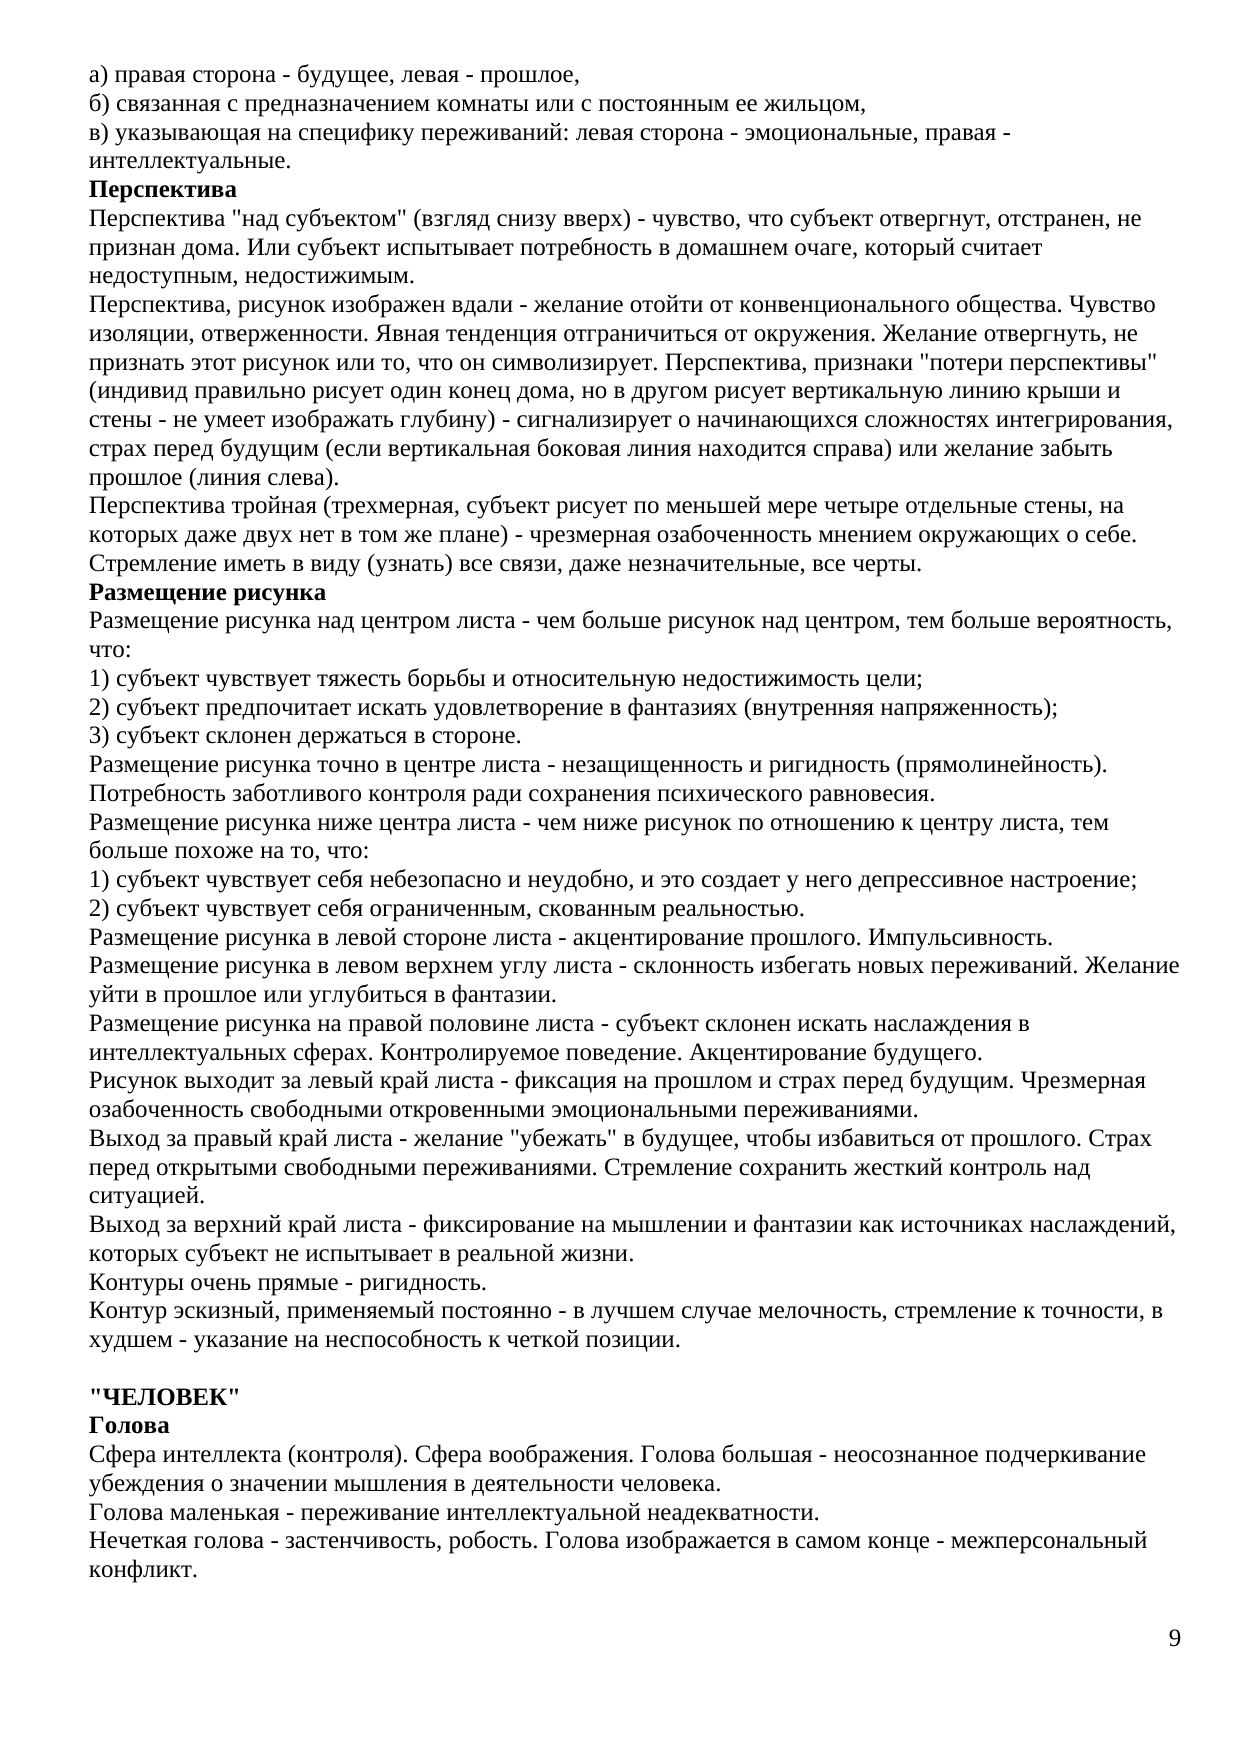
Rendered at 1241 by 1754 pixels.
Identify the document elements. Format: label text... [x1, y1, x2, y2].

text Размещение рисунка [89, 577, 1181, 605]
text Нечеткая голова - застенчивость, робость. Голова изображается в самом конце - межперсональный конфликт. [89, 1525, 1181, 1583]
text Голова [89, 1410, 1181, 1439]
text Перспектива "над субъектом" (взгляд снизу вверх) - чувство, что субъект отвергнут, отстранен, не признан дома. Или субъект испытывает потребность в домашнем очаге, который считает недоступным, недостижимым. [89, 203, 1181, 289]
text 2) субъект чувствует себя ограниченным, скованным реальностью. [89, 893, 1181, 922]
text 1) субъект чувствует себя небезопасно и неудобно, и это создает у него депрессивное настроение; [89, 864, 1181, 893]
text Размещение рисунка над центром листа - чем больше рисунок над центром, тем больше вероятность, что: [89, 605, 1181, 663]
text Сфера интеллекта (контроля). Сфера воображения. Голова большая - неосознанное подчеркивание убеждения о значении мышления в деятельности человека. [89, 1439, 1181, 1497]
text Перспектива [89, 174, 1181, 203]
text Размещение рисунка точно в центре листа - незащищенность и ригидность (прямолинейность). Потребность заботливого контроля ради сохранения психического равновесия. [89, 749, 1181, 807]
text Контуры очень прямые - ригидность. [89, 1267, 1181, 1295]
text Выход за правый край листа - желание "убежать" в будущее, чтобы избавиться от прошлого. Страх перед открытыми свободными переживаниями. Стремление сохранить жесткий контроль над ситуацией. [89, 1123, 1181, 1209]
text 3) субъект склонен держаться в стороне. [89, 720, 1181, 749]
text 2) субъект предпочитает искать удовлетворение в фантазиях (внутренняя напряженность); [89, 692, 1181, 720]
text Перспектива тройная (трехмерная, субъект рисует по меньшей мере четыре отдельные стены, на которых даже двух нет в том же плане) - чрезмерная озабоченность мнением окружающих о себе. Стремление иметь в виду (узнать) все связи, даже незначительные, все черты. [89, 490, 1181, 577]
text "ЧЕЛОВЕК" [89, 1382, 1181, 1410]
text б) связанная с предназначением комнаты или с постоянным ее жильцом, [89, 88, 1181, 117]
text Размещение рисунка ниже центра листа - чем ниже рисунок по отношению к центру листа, тем больше похоже на то, что: [89, 807, 1181, 864]
text Размещение рисунка в левом верхнем углу листа - склонность избегать новых переживаний. Желание уйти в прошлое или углубиться в фантазии. [89, 950, 1181, 1008]
text Размещение рисунка в левой стороне листа - акцентирование прошлого. Импульсивность. [89, 922, 1181, 950]
text Выход за верхний край листа - фиксирование на мышлении и фантазии как источниках наслаждений, которых субъект не испытывает в реальной жизни. [89, 1209, 1181, 1267]
text Контур эскизный, применяемый постоянно - в лучшем случае мелочность, стремление к точности, в худшем - указание на неспособность к четкой позиции. [89, 1295, 1181, 1353]
text Голова маленькая - переживание интеллектуальной неадекватности. [89, 1497, 1181, 1525]
text Размещение рисунка на правой половине листа - субъект склонен искать наслаждения в интеллектуальных сферах. Контролируемое поведение. Акцентирование будущего. [89, 1008, 1181, 1065]
text Перспектива, рисунок изображен вдали - желание отойти от конвенционального общества. Чувство изоляции, отверженности. Явная тенденция отграничиться от окружения. Желание отвергнуть, не признать этот рисунок или то, что он символизирует. Перспектива, признаки "потери перспективы" (индивид правильно рисует один конец дома, но в другом рисует вертикальную линию крыши и стены - не умеет изображать глубину) - сигнализирует о начинающихся сложностях интегрирования, страх перед будущим (если вертикальная боковая линия находится справа) или желание забыть прошлое (линия слева). [89, 289, 1181, 490]
text а) правая сторона - будущее, левая - прошлое, [89, 59, 1181, 88]
text 1) субъект чувствует тяжесть борьбы и относительную недостижимость цели; [89, 663, 1181, 692]
text Рисунок выходит за левый край листа - фиксация на прошлом и страх перед будущим. Чрезмерная озабоченность свободными откровенными эмоциональными переживаниями. [89, 1065, 1181, 1123]
text в) указывающая на специфику переживаний: левая сторона - эмоциональные, правая - интеллектуальные. [89, 117, 1181, 174]
